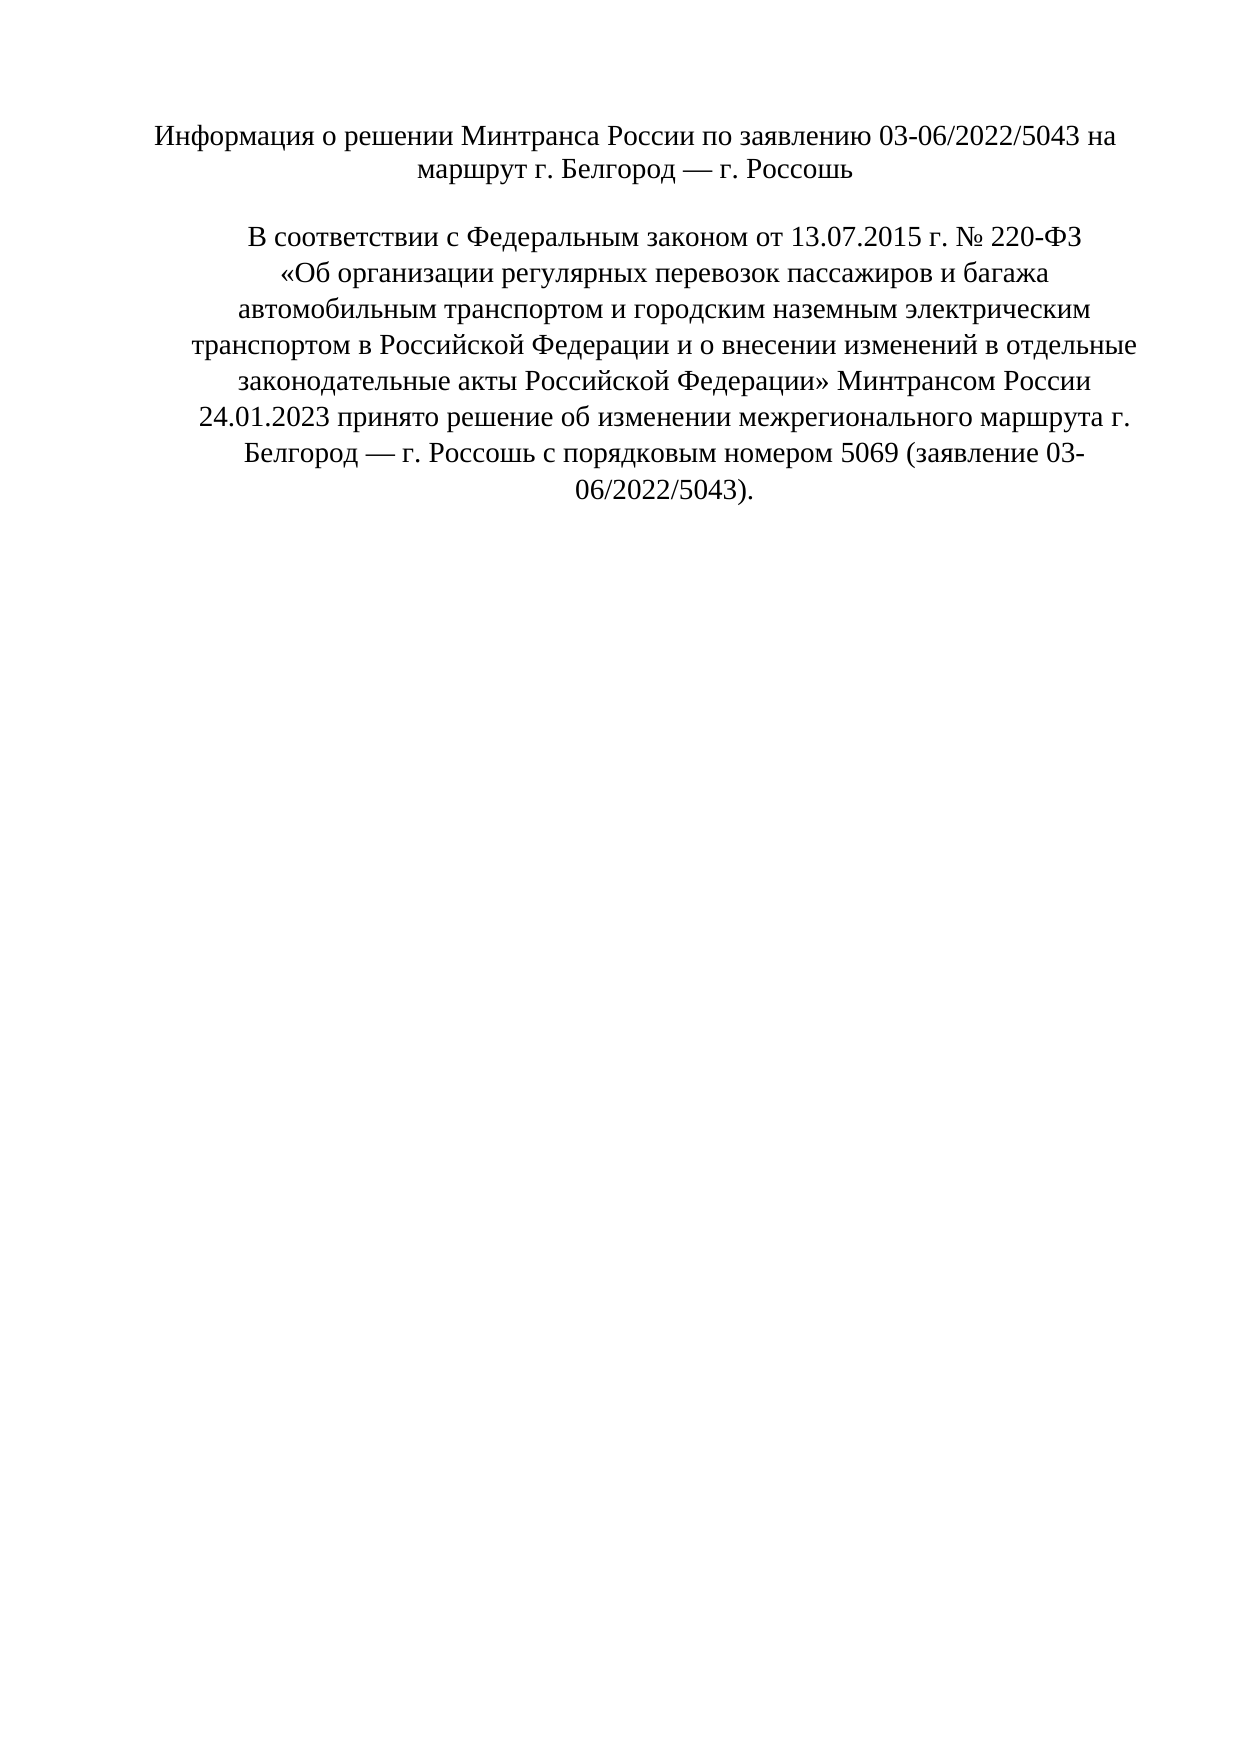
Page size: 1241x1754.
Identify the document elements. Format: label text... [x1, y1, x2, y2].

text В соответствии с Федеральным законом от 13.07.2015 г. № 220-ФЗ «Об организации регулярных перевозок пассажиров и багажа автомобильным транспортом и городским наземным электрическим транспортом в Российской Федерации и о внесении изменений в отдельные законодательные акты Российской Федерации» Минтрансом России 24.01.2023 принято решение об изменении межрегионального маршрута г. Белгород — г. Россошь с порядковым номером 5069 (заявление 03-06/2022/5043). [177, 219, 1152, 505]
text Информация о решении Минтранса России по заявлению 03-06/2022/5043 на маршрут г. Белгород — г. Россошь [118, 118, 1152, 185]
